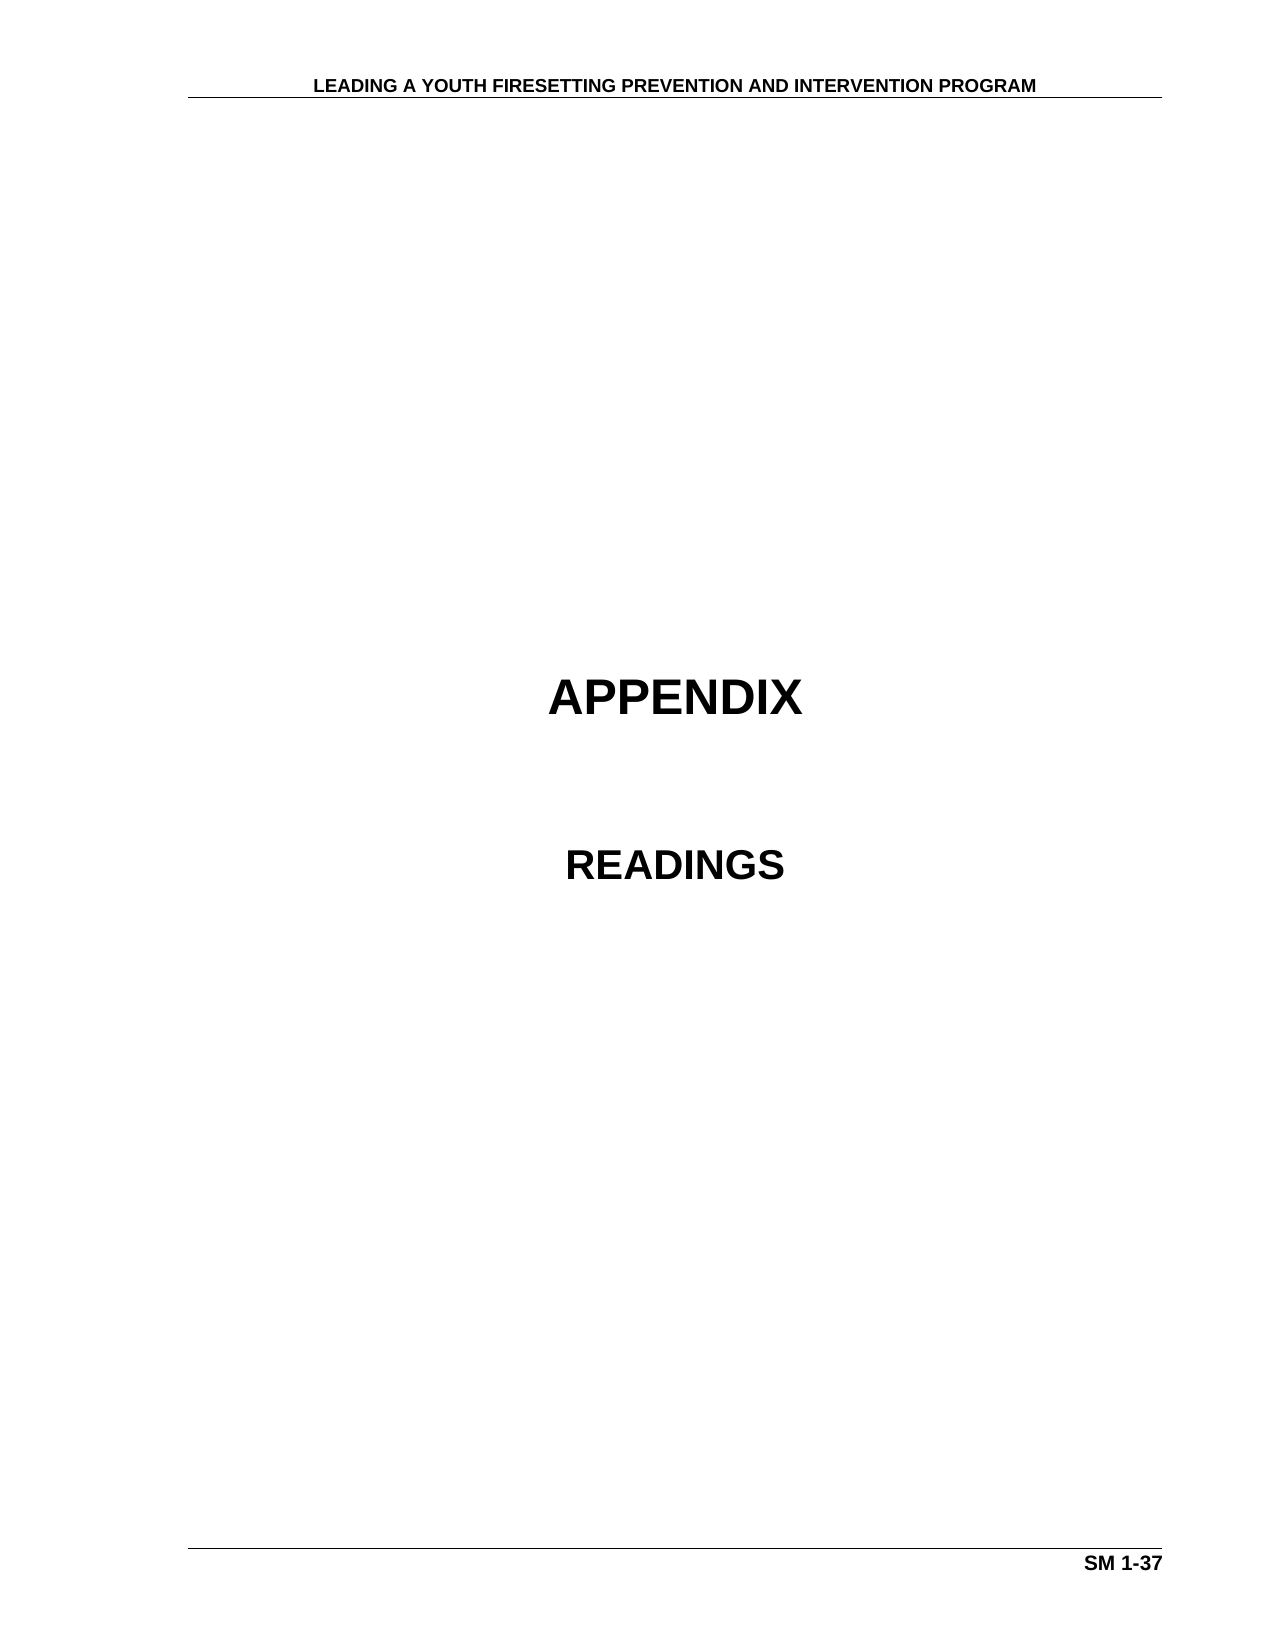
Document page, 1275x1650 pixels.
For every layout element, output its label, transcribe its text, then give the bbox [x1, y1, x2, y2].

text READINGS [187, 840, 1162, 888]
title APPENDIX [187, 667, 1162, 725]
